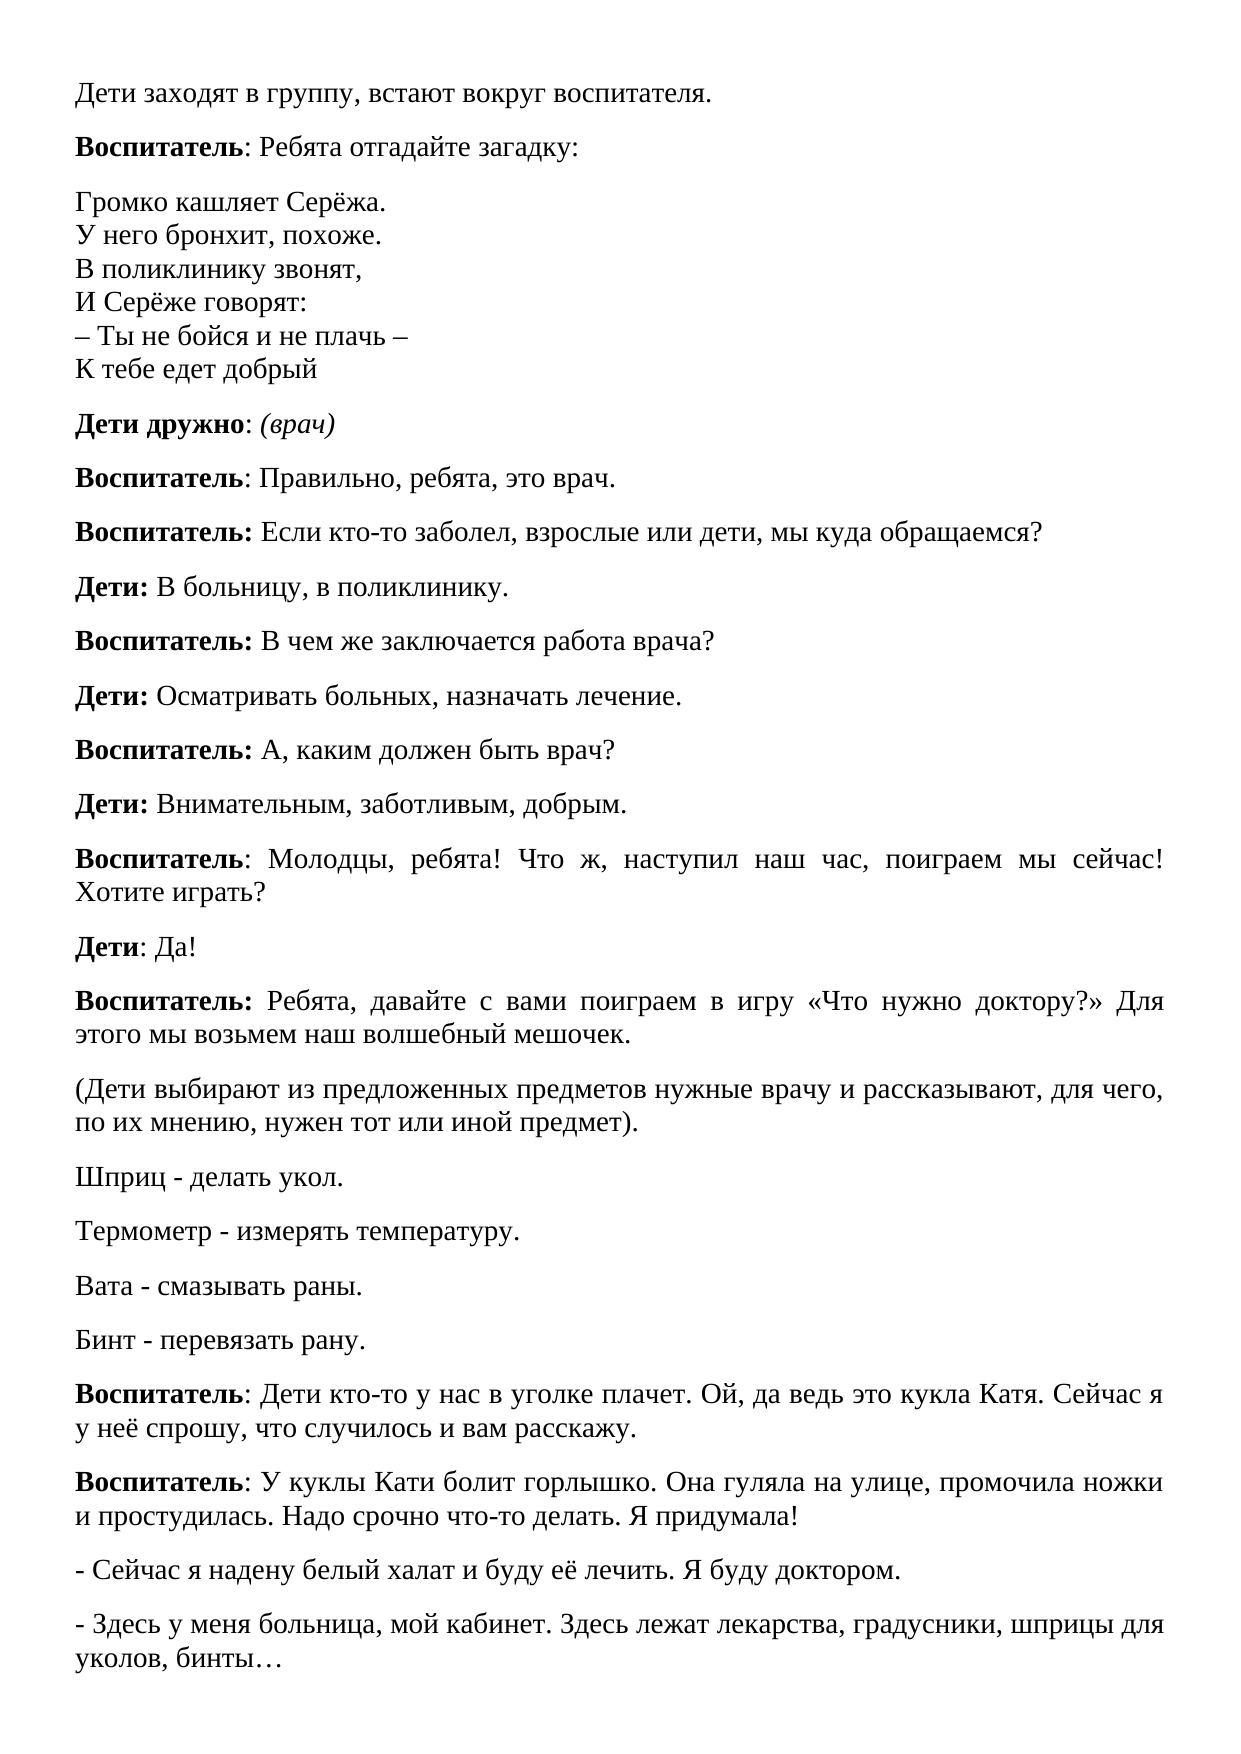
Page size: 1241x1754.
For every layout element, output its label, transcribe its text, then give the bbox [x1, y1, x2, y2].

text Воспитатель: Правильно, ребята, это врач. [75, 460, 1165, 494]
text Шприц - делать укол. [75, 1159, 1165, 1192]
text Громко кашляет Серёжа. У него бронхит, похоже. В поликлинику звонят, И Серёже говорят: – Ты не бойся и не плачь – К тебе едет добрый [75, 184, 1165, 385]
text Термометр - измерять температуру. [75, 1213, 1165, 1247]
text Воспитатель: А, каким должен быть врач? [75, 732, 1165, 766]
text Воспитатель: Если кто-то заболел, взрослые или дети, мы куда обращаемся? [75, 514, 1165, 548]
text Воспитатель: Ребята, давайте с вами поиграем в игру «Что нужно доктору?» Для этого мы возьмем наш волшебный мешочек. [75, 983, 1165, 1050]
text - Сейчас я надену белый халат и буду её лечить. Я буду доктором. [75, 1552, 1165, 1586]
text Воспитатель: Дети кто-то у нас в уголке плачет. Ой, да ведь это кукла Катя. Сейчас я у неё спрошу, что случилось и вам расскажу. [75, 1376, 1165, 1443]
text Воспитатель: У куклы Кати болит горлышко. Она гуляла на улице, промочила ножки и простудилась. Надо срочно что-то делать. Я придумала! [75, 1464, 1165, 1531]
text Воспитатель: Ребята отгадайте загадку: [75, 129, 1165, 163]
text - Здесь у меня больница, мой кабинет. Здесь лежат лекарства, градусники, шприцы для уколов, бинты… [75, 1607, 1165, 1674]
text Дети заходят в группу, встают вокруг воспитателя. [75, 75, 1165, 108]
text Воспитатель: Молодцы, ребята! Что ж, наступил наш час, поиграем мы сейчас! Хотите играть? [75, 841, 1165, 908]
text (Дети выбирают из предложенных предметов нужные врачу и рассказывают, для чего, по их мнению, нужен тот или иной предмет). [75, 1071, 1165, 1138]
text Воспитатель: В чем же заключается работа врача? [75, 623, 1165, 657]
text Дети: В больницу, в поликлинику. [75, 569, 1165, 602]
text Бинт - перевязать рану. [75, 1322, 1165, 1356]
text Вата - смазывать раны. [75, 1268, 1165, 1301]
text Дети дружно: (врач) [75, 406, 1165, 439]
text Дети: Осматривать больных, назначать лечение. [75, 678, 1165, 711]
text Дети: Да! [75, 929, 1165, 962]
text Дети: Внимательным, заботливым, добрым. [75, 786, 1165, 820]
